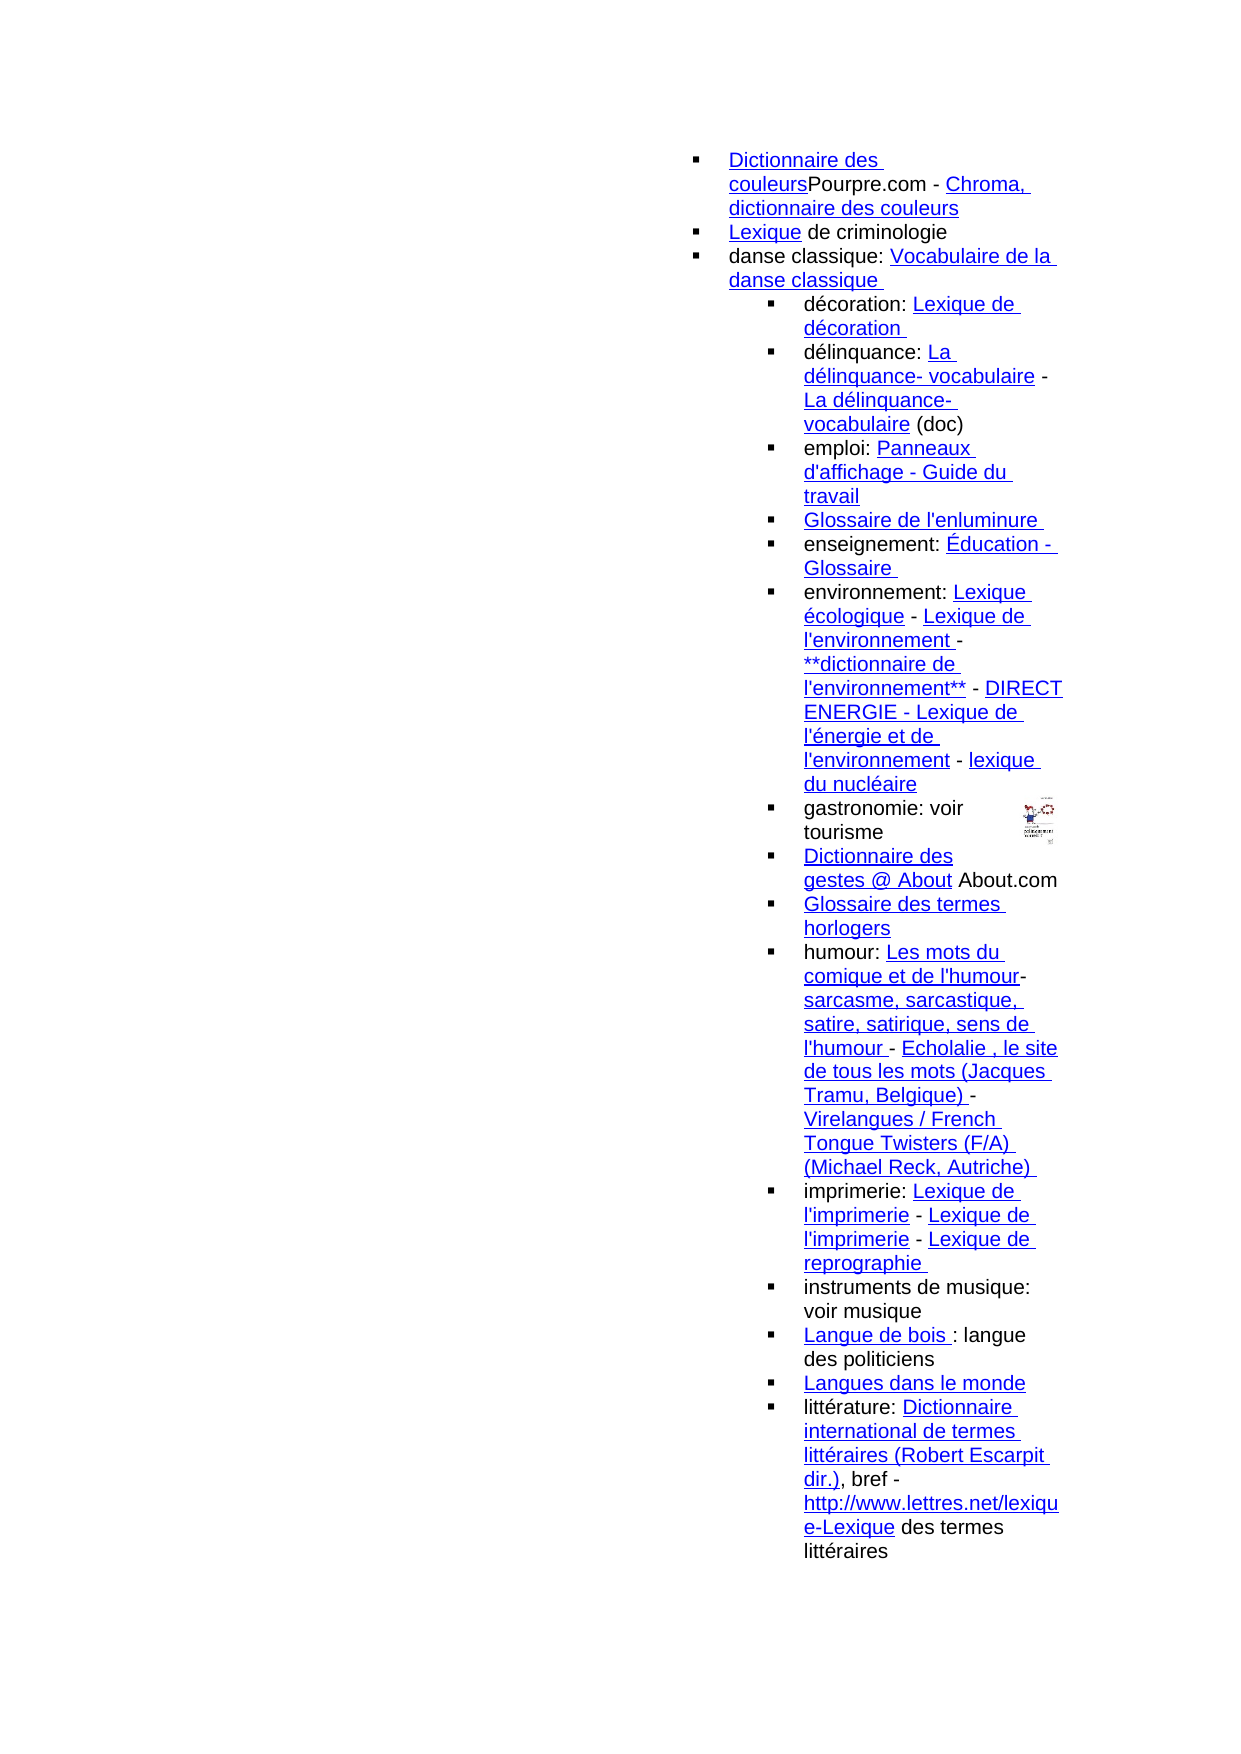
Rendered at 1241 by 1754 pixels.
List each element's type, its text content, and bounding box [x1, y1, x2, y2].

list humour: Les mots du comique et de l'humour- sarcasme, sarcastique, satire, satirique, sens de l'humour - Echolalie , le site de tous les mots (Jacques Tramu, Belgique) - Virelangues / French Tongue Twisters (F/A) (Michael Reck, Autriche) [766, 939, 1063, 1179]
list délinquance: La délinquance- vocabulaire - La délinquance- vocabulaire (doc) [766, 340, 1063, 436]
list Lexique de criminologie [691, 219, 1063, 244]
list instruments de musique: voir musique [766, 1275, 1063, 1323]
list emploi: Panneaux d'affichage - Guide du travail [766, 436, 1063, 508]
list Glossaire des termes horlogers [766, 891, 1063, 939]
list Langue de bois : langue des politiciens [766, 1323, 1063, 1371]
picture [1013, 795, 1063, 846]
list décoration: Lexique de décoration [766, 292, 1063, 340]
list Dictionnaire des gestes @ About About.com [766, 843, 1063, 891]
list Langues dans le monde [766, 1371, 1063, 1395]
list environnement: Lexique écologique - Lexique de l'environnement -**dictionnaire de l'environnement** - DIRECT ENERGIE - Lexique de l'énergie et de l'environnement - lexique du nucléaire [766, 580, 1063, 795]
list imprimerie: Lexique de l'imprimerie - Lexique de l'imprimerie - Lexique de reprographie [766, 1179, 1063, 1275]
list Dictionnaire des couleursPourpre.com﻿﻿﻿﻿ - Chroma, dictionnaire des couleurs [691, 148, 1063, 219]
list enseignement: Éducation - Glossaire [766, 532, 1063, 580]
list Glossaire de l'enluminure [766, 508, 1063, 532]
list littérature: Dictionnaire international de termes littéraires (Robert Escarpit dir.), bref - http://www.lettres.net/lexique-Lexique des termes littéraires [766, 1395, 1063, 1563]
list gastronomie: voir tourisme [766, 795, 1013, 843]
list danse classique: Vocabulaire de la danse classique [691, 244, 1063, 292]
